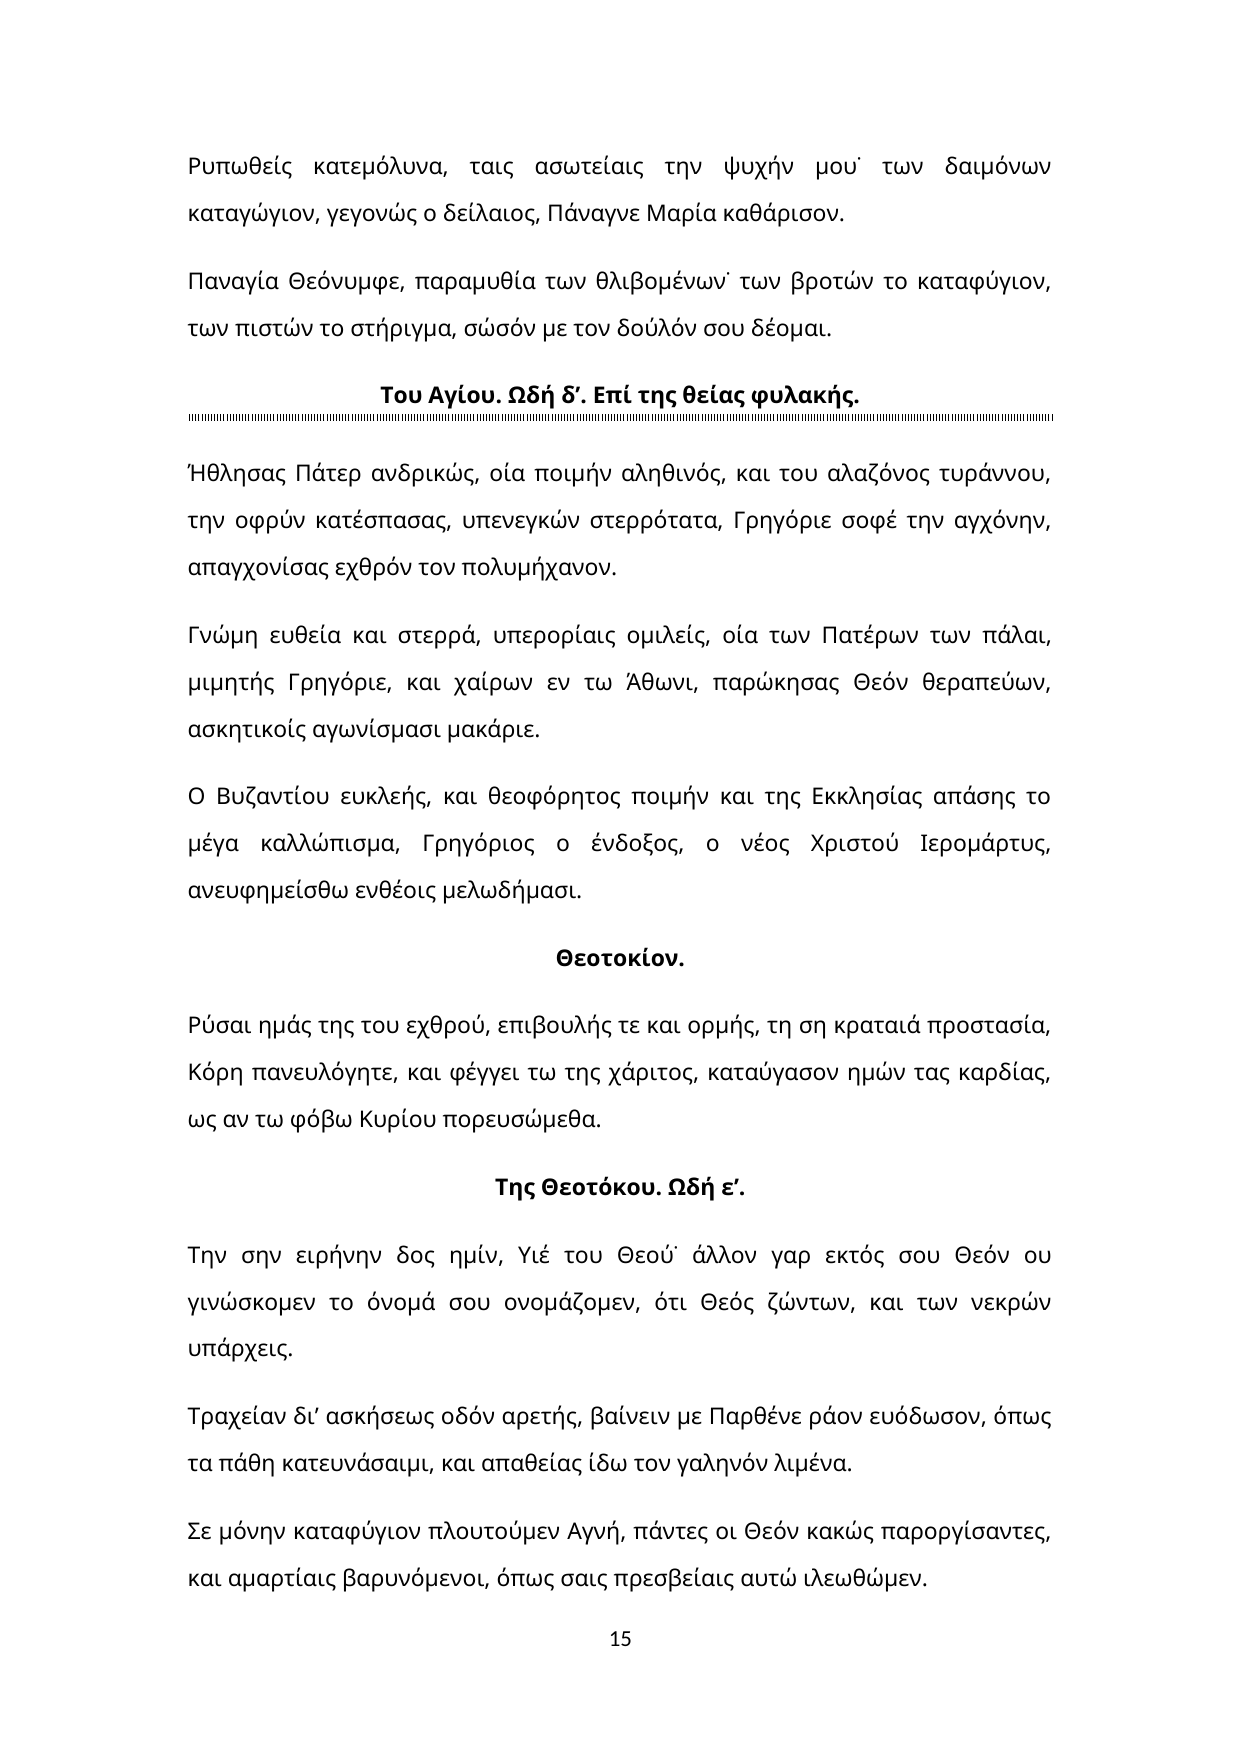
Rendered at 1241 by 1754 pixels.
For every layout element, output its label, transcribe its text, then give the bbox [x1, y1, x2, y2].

text Γνώμη ευθεία και στερρά, υπερορίαις ομιλείς, οία των Πατέρων των πάλαι, μιμητής Γρηγόριε, και χαίρων εν τω Άθωνι, παρώκησας Θεόν θεραπεύων, ασκητικοίς αγωνίσμασι μακάριε. [187, 619, 1053, 744]
text Ήθλησας Πάτερ ανδρικώς, οία ποιμήν αληθινός, και του αλαζόνος τυράννου, την οφρύν κατέσπασας, υπενεγκών στερρότατα, Γρηγόριε σοφέ την αγχόνην, απαγχονίσας εχθρόν τον πολυμήχανον. [187, 457, 1053, 582]
text Της Θεοτόκου. Ωδή ε’. [187, 1171, 1053, 1202]
text Ρυπωθείς κατεμόλυνα, ταις ασωτείαις την ψυχήν μου˙ των δαιμόνων καταγώγιον, γεγονώς ο δείλαιος, Πάναγνε Μαρία καθάρισον. [187, 150, 1053, 228]
text Την σην ειρήνην δος ημίν, Υιέ του Θεού˙ άλλον γαρ εκτός σου Θεόν ου γινώσκομεν το όνομά σου ονομάζομεν, ότι Θεός ζώντων, και των νεκρών υπάρχεις. [187, 1238, 1053, 1363]
text Ρύσαι ημάς της του εχθρού, επιβουλής τε και ορμής, τη ση κραταιά προστασία, Κόρη πανευλόγητε, και φέγγει τω της χάριτος, καταύγασον ημών τας καρδίας, ως αν τω φόβω Κυρίου πορευσώμεθα. [187, 1009, 1053, 1134]
text Θεοτοκίον. [187, 942, 1053, 973]
text Τραχείαν δι’ ασκήσεως οδόν αρετής, βαίνειν με Παρθένε ράον ευόδωσον, όπως τα πάθη κατευνάσαιμι, και απαθείας ίδω τον γαληνόν λιμένα. [187, 1400, 1053, 1478]
text Παναγία Θεόνυμφε, παραμυθία των θλιβομένων˙ των βροτών το καταφύγιον, των πιστών το στήριγμα, σώσόν με τον δούλόν σου δέομαι. [187, 264, 1053, 343]
text Σε μόνην καταφύγιον πλουτούμεν Αγνή, πάντες οι Θεόν κακώς παροργίσαντες, και αμαρτίαις βαρυνόμενοι, όπως σαις πρεσβείαις αυτώ ιλεωθώμεν. [187, 1514, 1053, 1593]
text Του Αγίου. Ωδή δ’. Επί της θείας φυλακής. [187, 379, 1053, 421]
text Ο Βυζαντίου ευκλεής, και θεοφόρητος ποιμήν και της Εκκλησίας απάσης το μέγα καλλώπισμα, Γρηγόριος ο ένδοξος, ο νέος Χριστού Ιερομάρτυς, ανευφημείσθω ενθέοις μελωδήμασι. [187, 780, 1053, 905]
